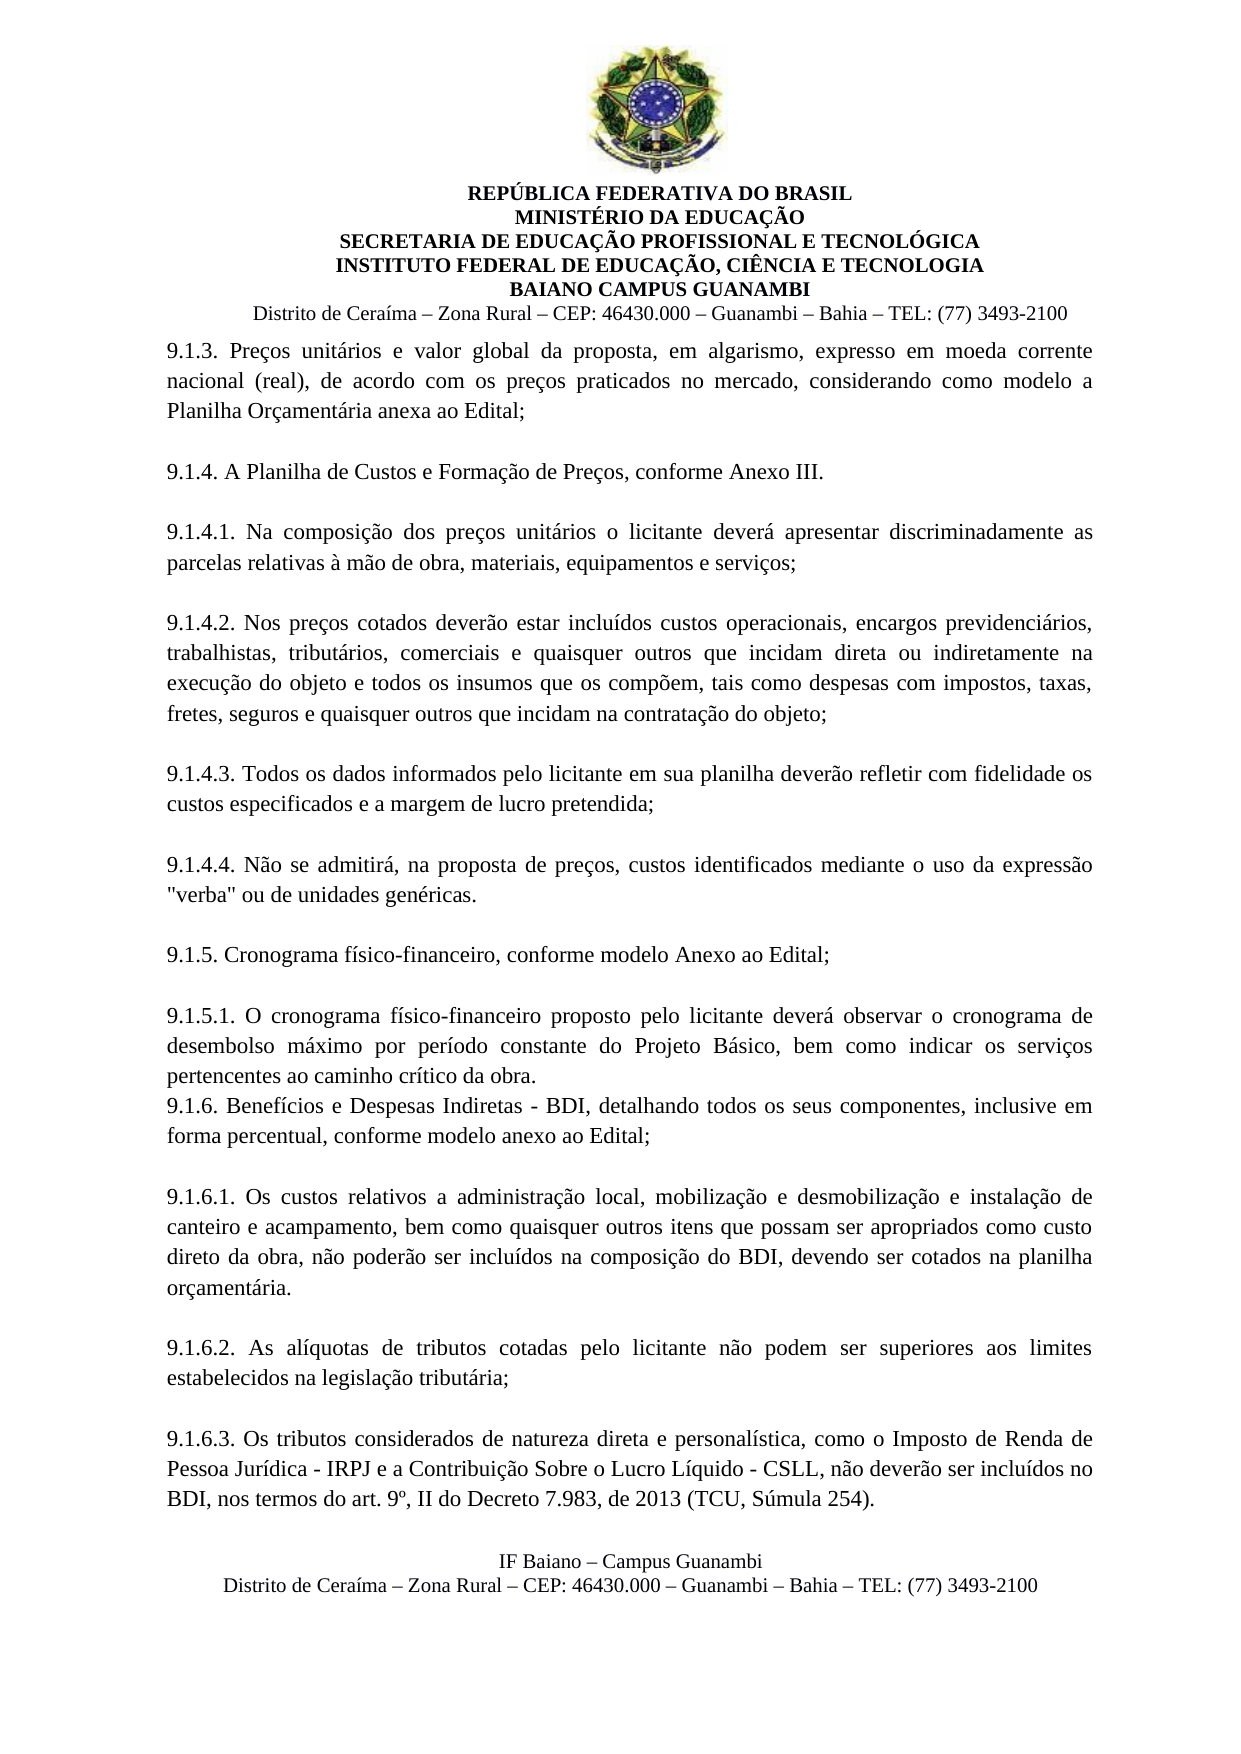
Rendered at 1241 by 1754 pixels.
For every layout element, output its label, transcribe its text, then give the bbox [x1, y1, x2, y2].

text 9.1.4.3. Todos os dados informados pelo licitante em sua planilha deverão refletir com fidelidade os custos especificados e a margem de lucro pretendida; [167, 760, 1094, 817]
text 9.1.6.3. Os tributos considerados de natureza direta e personalística, como o Imposto de Renda de Pessoa Jurídica - IRPJ e a Contribuição Sobre o Lucro Líquido - CSLL, não deverão ser incluídos no BDI, nos termos do art. 9º, II do Decreto 7.983, de 2013 (TCU, Súmula 254). [167, 1425, 1094, 1511]
text 9.1.5. Cronograma físico-financeiro, conforme modelo Anexo ao Edital; [167, 941, 1094, 968]
picture [586, 45, 729, 175]
text 9.1.4.2. Nos preços cotados deverão estar incluídos custos operacionais, encargos previdenciários, trabalhistas, tributários, comerciais e quaisquer outros que incidam direta ou indiretamente na execução do objeto e todos os insumos que os compõem, tais como despesas com impostos, taxas, fretes, seguros e quaisquer outros que incidam na contratação do objeto; [167, 609, 1094, 726]
text 9.1.4. A Planilha de Custos e Formação de Preços, conforme Anexo III. [167, 458, 1094, 484]
text 9.1.3. Preços unitários e valor global da proposta, em algarismo, expresso em moeda corrente nacional (real), de acordo com os preços praticados no mercado, considerando como modelo a Planilha Orçamentária anexa ao Edital; [167, 337, 1094, 424]
text 9.1.6.1. Os custos relativos a administração local, mobilização e desmobilização e instalação de canteiro e acampamento, bem como quaisquer outros itens que possam ser apropriados como custo direto da obra, não poderão ser incluídos na composição do BDI, devendo ser cotados na planilha orçamentária. [167, 1183, 1094, 1300]
text 9.1.4.4. Não se admitirá, na proposta de preços, custos identificados mediante o uso da expressão "verba" ou de unidades genéricas. [167, 851, 1094, 907]
text 9.1.5.1. O cronograma físico-financeiro proposto pelo licitante deverá observar o cronograma de desembolso máximo por período constante do Projeto Básico, bem como indicar os serviços pertencentes ao caminho crítico da obra. [167, 1002, 1094, 1088]
text 9.1.6. Benefícios e Despesas Indiretas - BDI, detalhando todos os seus componentes, inclusive em forma percentual, conforme modelo anexo ao Edital; [167, 1092, 1094, 1149]
text 9.1.4.1. Na composição dos preços unitários o licitante deverá apresentar discriminadamente as parcelas relativas à mão de obra, materiais, equipamentos e serviços; [167, 518, 1094, 575]
text 9.1.6.2. As alíquotas de tributos cotadas pelo licitante não podem ser superiores aos limites estabelecidos na legislação tributária; [167, 1334, 1094, 1391]
